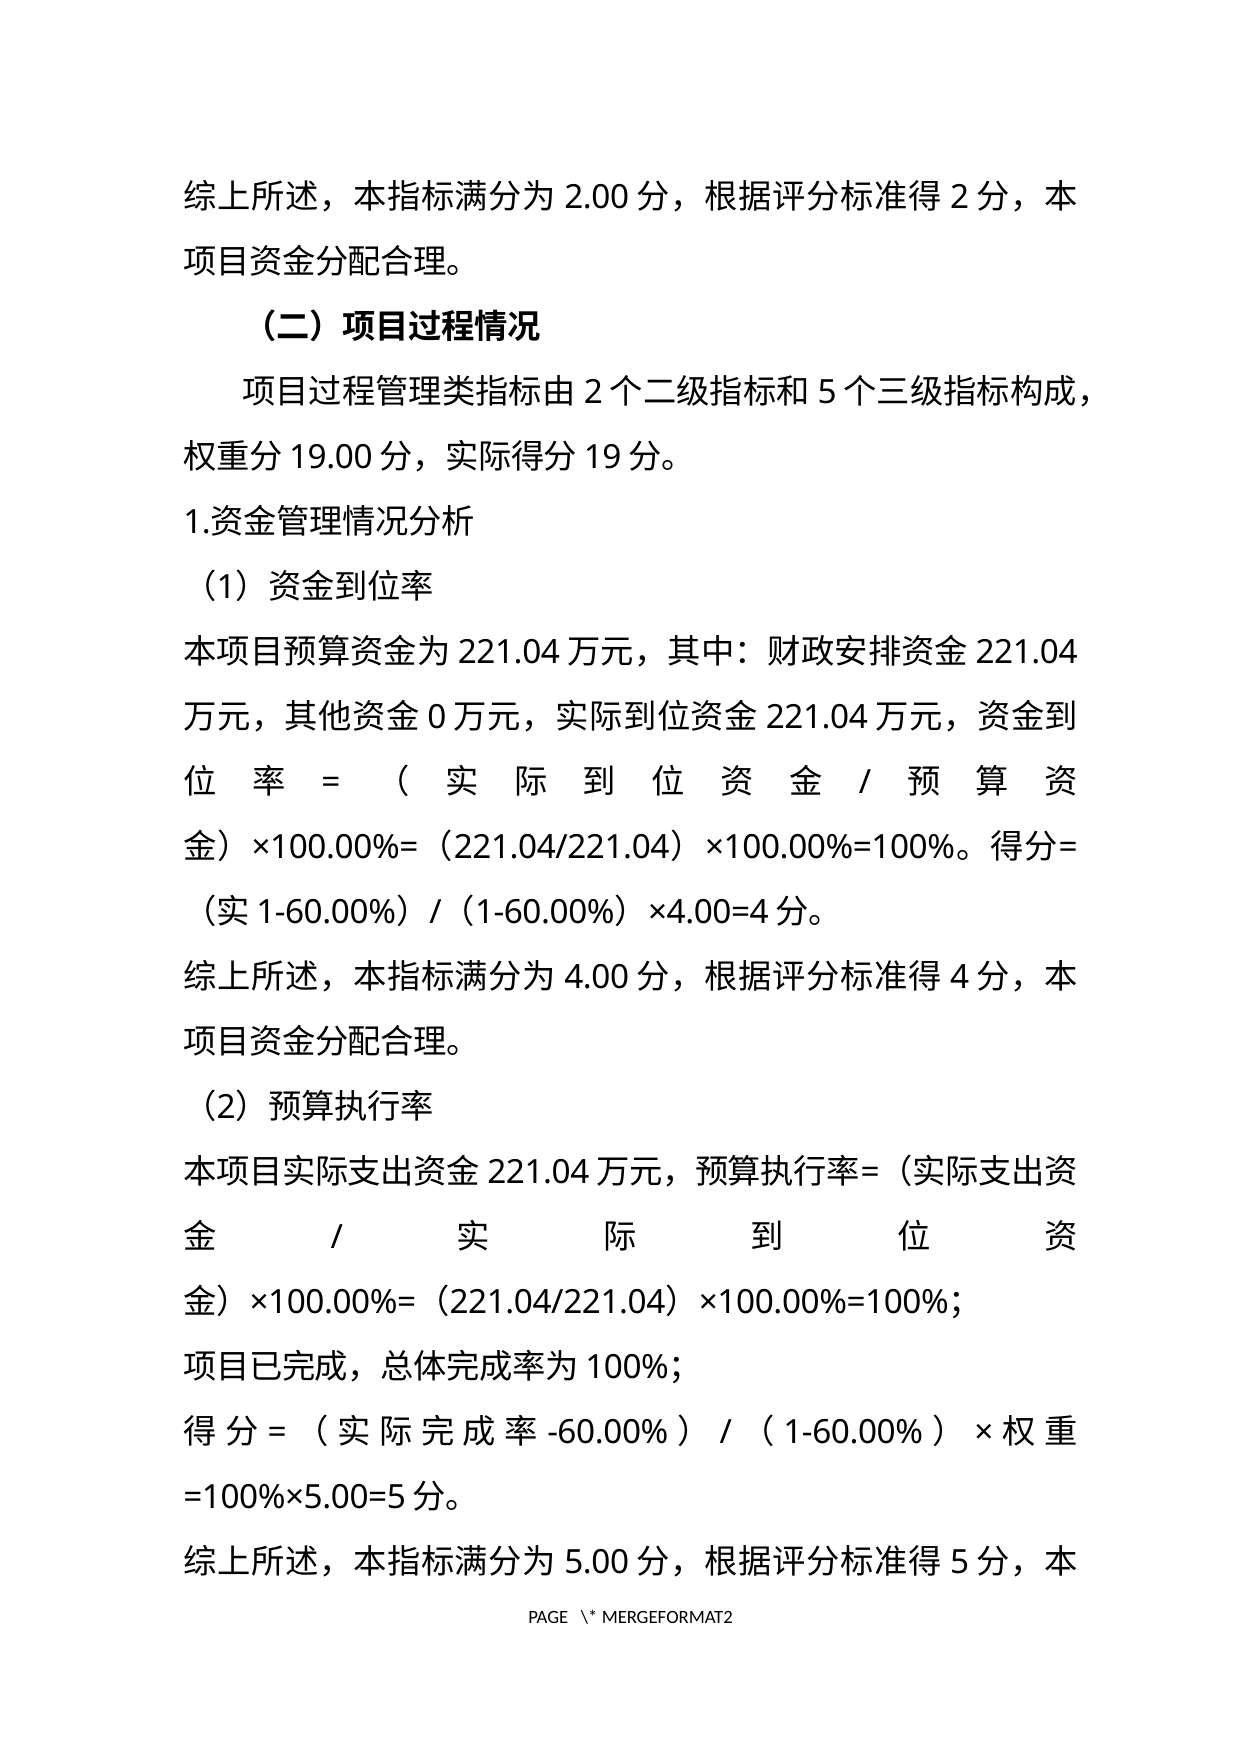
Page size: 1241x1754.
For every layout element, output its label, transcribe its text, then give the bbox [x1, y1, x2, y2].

text （二）项目过程情况 [183, 292, 1078, 357]
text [183, 162, 1078, 292]
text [183, 357, 1078, 1592]
